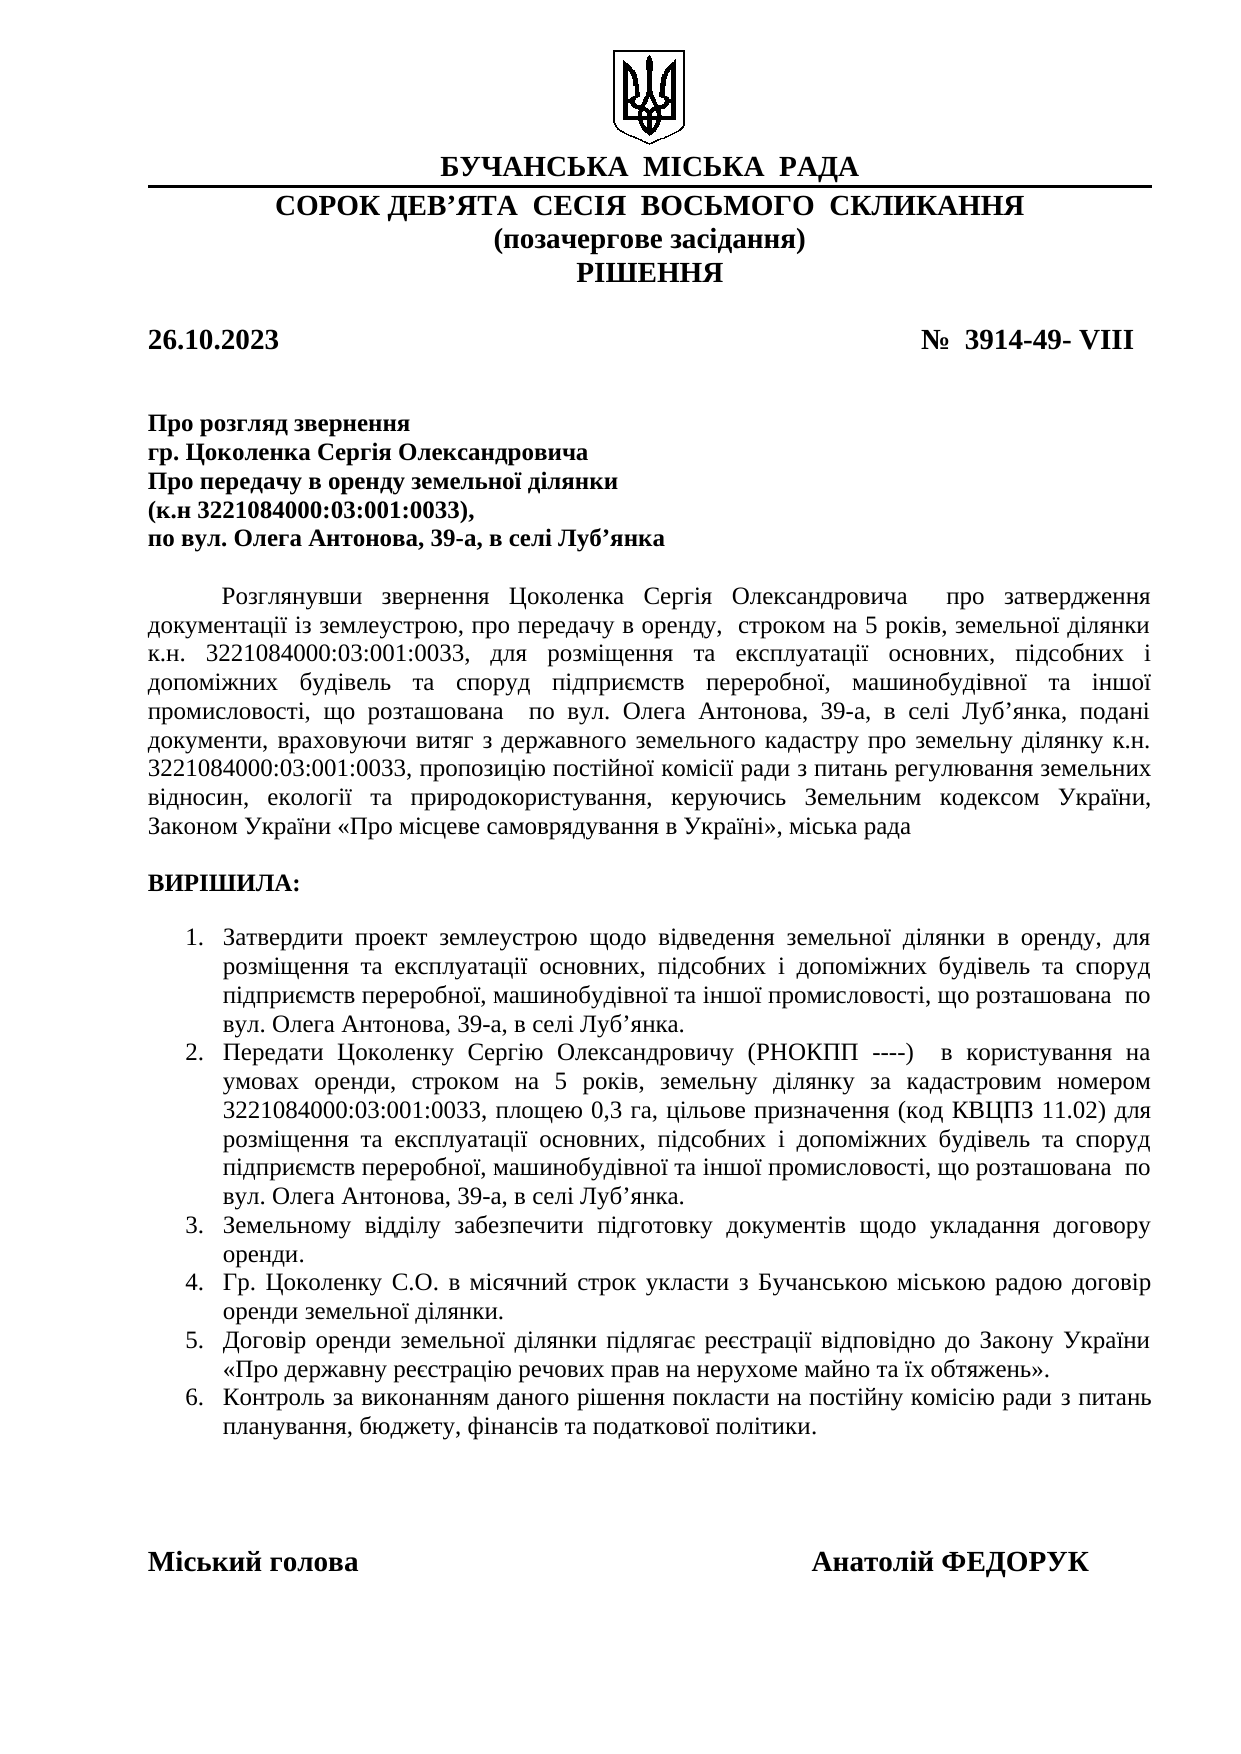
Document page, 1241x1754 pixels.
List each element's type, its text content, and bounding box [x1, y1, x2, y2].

list Затвердити проект землеустрою щодо відведення земельної ділянки в оренду, для розміщення та експлуатації основних, підсобних і допоміжних будівель та споруд підприємств переробної, машинобудівної та іншої промисловості, що розташована по вул. Олега Антонова, 39-а, в селі Луб’янка. [185, 922, 1152, 1037]
list Контроль за виконанням даного рішення покласти на постійну комісію ради з питань планування, бюджету, фінансів та податкової політики. [185, 1382, 1152, 1440]
text Про передачу в оренду земельної ділянки [148, 466, 1152, 495]
text БУЧАНСЬКА МІСЬКА РАДА [148, 149, 1152, 185]
list Гр. Цоколенку С.О. в місячний строк укласти з Бучанською міською радою договір оренди земельної ділянки. [185, 1267, 1152, 1325]
text Розглянувши звернення Цоколенка Сергія Олександровича про затвердження документації із землеустрою, про передачу в оренду, строком на 5 років, земельної ділянки к.н. 3221084000:03:001:0033, для розміщення та експлуатації основних, підсобних і допоміжних будівель та споруд підприємств переробної, машинобудівної та іншої промисловості, що розташована по вул. Олега Антонова, 39-а, в селі Луб’янка, подані документи, враховуючи витяг з державного земельного кадастру про земельну ділянку к.н. 3221084000:03:001:0033, пропозицію постійної комісії ради з питань регулювання земельних відносин, екології та природокористування, керуючись Земельним кодексом України, Законом України «Про місцеве самоврядування в Україні», міська рада [148, 581, 1152, 840]
list Передати Цоколенку Сергію Олександровичу (РНОКПП ----) в користування на умовах оренди, строком на 5 років, земельну ділянку за кадастровим номером 3221084000:03:001:0033, площею 0,3 га, цільове призначення (код КВЦПЗ 11.02) для розміщення та експлуатації основних, підсобних і допоміжних будівель та споруд підприємств переробної, машинобудівної та іншої промисловості, що розташована по вул. Олега Антонова, 39-а, в селі Луб’янка. [185, 1037, 1152, 1210]
text РІШЕННЯ [148, 255, 1152, 288]
text ВИРІШИЛА: [148, 868, 1152, 897]
text 26.10.2023 № 3914-49- VІІІ [148, 322, 1152, 356]
list Земельному відділу забезпечити підготовку документів щодо укладання договору оренди. [185, 1210, 1152, 1267]
text гр. Цоколенка Сергія Олександровича [148, 437, 1152, 466]
text (к.н 3221084000:03:001:0033), [148, 495, 1152, 523]
text по вул. Олега Антонова, 39-а, в селі Луб’янка [148, 523, 1152, 552]
text Міський голова Анатолій ФЕДОРУК [148, 1544, 1152, 1578]
text (позачергове засідання) [148, 221, 1152, 255]
text Про розгляд звернення [148, 408, 1152, 437]
list Договір оренди земельної ділянки підлягає реєстрації відповідно до Закону України «Про державну реєстрацію речових прав на нерухоме майно та їх обтяжень». [185, 1325, 1152, 1382]
text СОРОК ДЕВ’ЯТА СЕСІЯ ВОСЬМОГО СКЛИКАННЯ [148, 188, 1152, 221]
